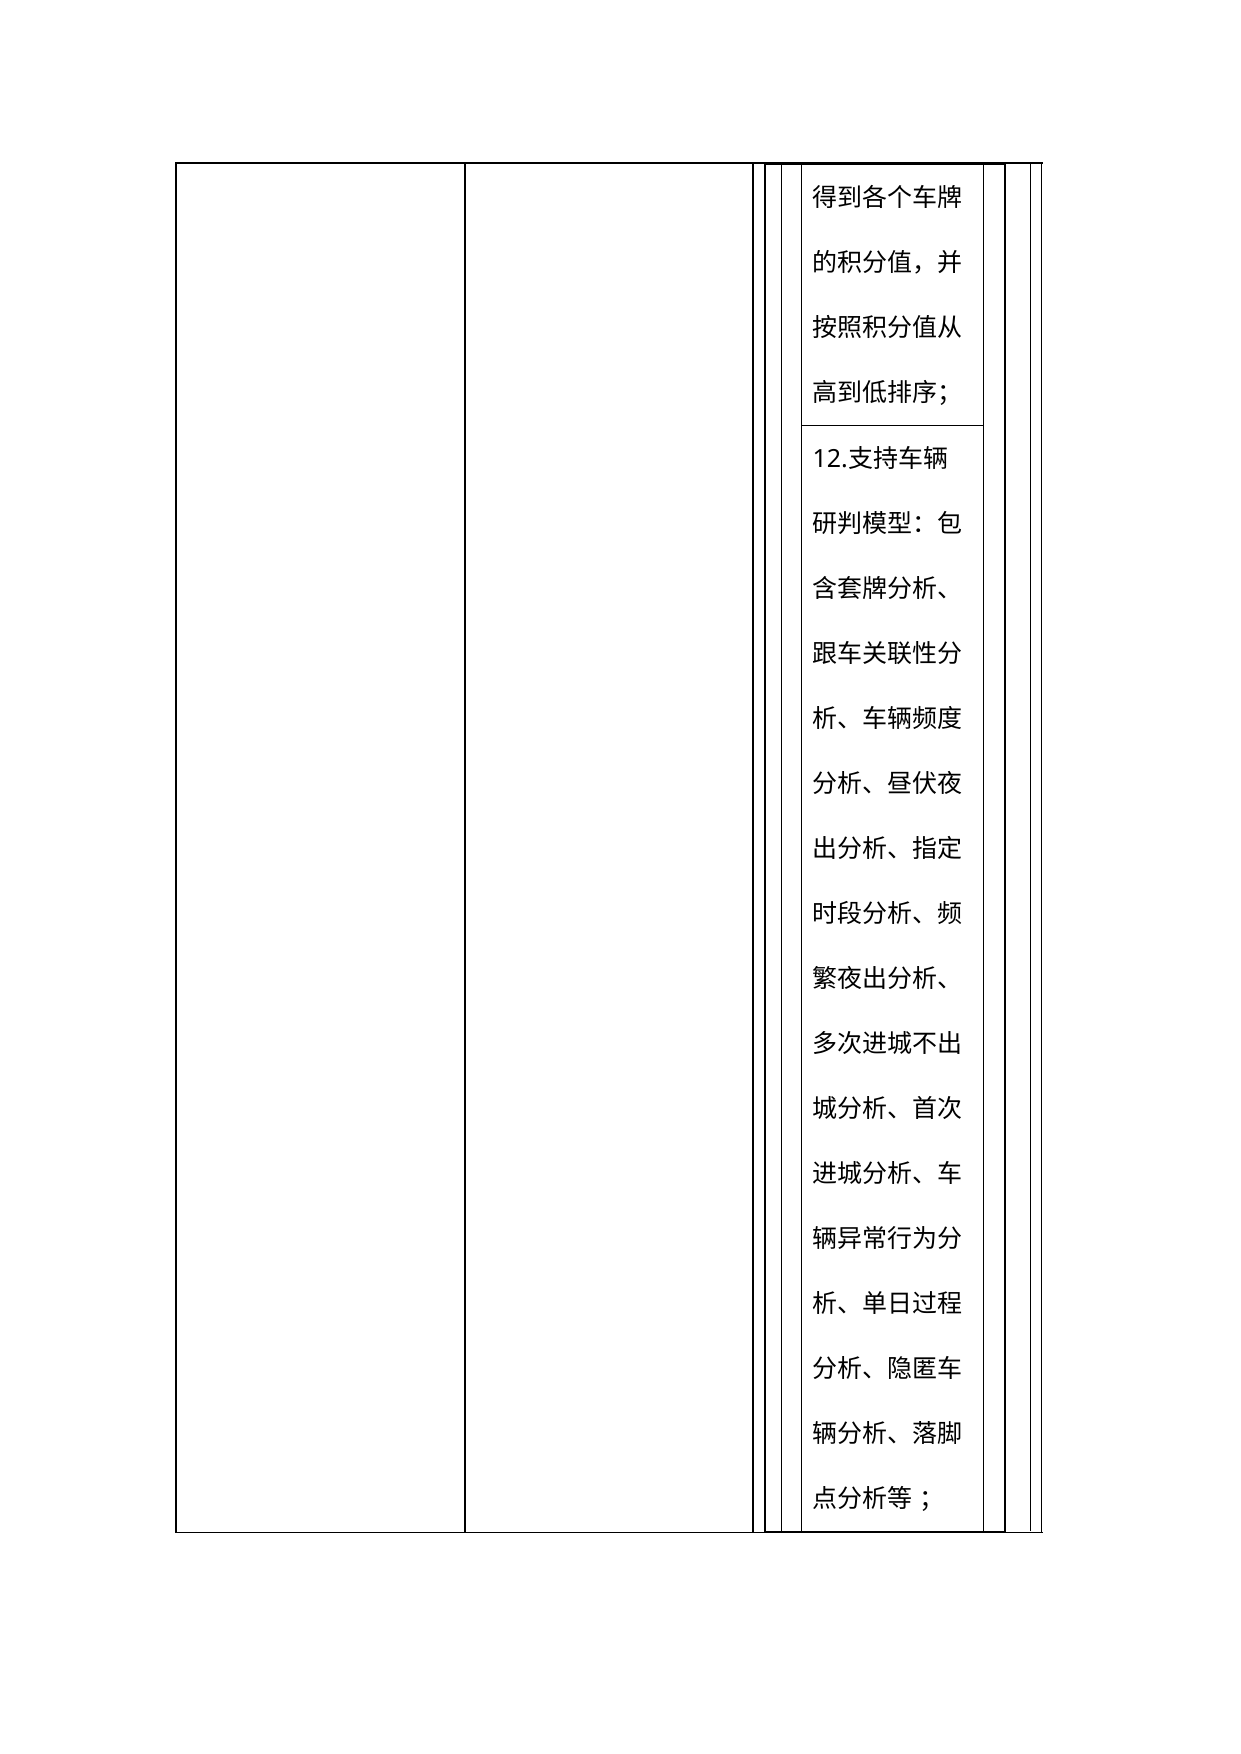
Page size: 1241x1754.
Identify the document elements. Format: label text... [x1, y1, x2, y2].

table_cell [802, 165, 983, 425]
table_cell 1 [177, 164, 464, 1532]
table_cell [766, 165, 781, 1531]
table_cell [802, 426, 983, 1531]
table_cell ▲ [466, 164, 752, 1532]
table_cell [754, 164, 764, 1532]
table_cell [984, 165, 1004, 1531]
table_cell [1006, 164, 1041, 1532]
table_cell [782, 165, 801, 1531]
